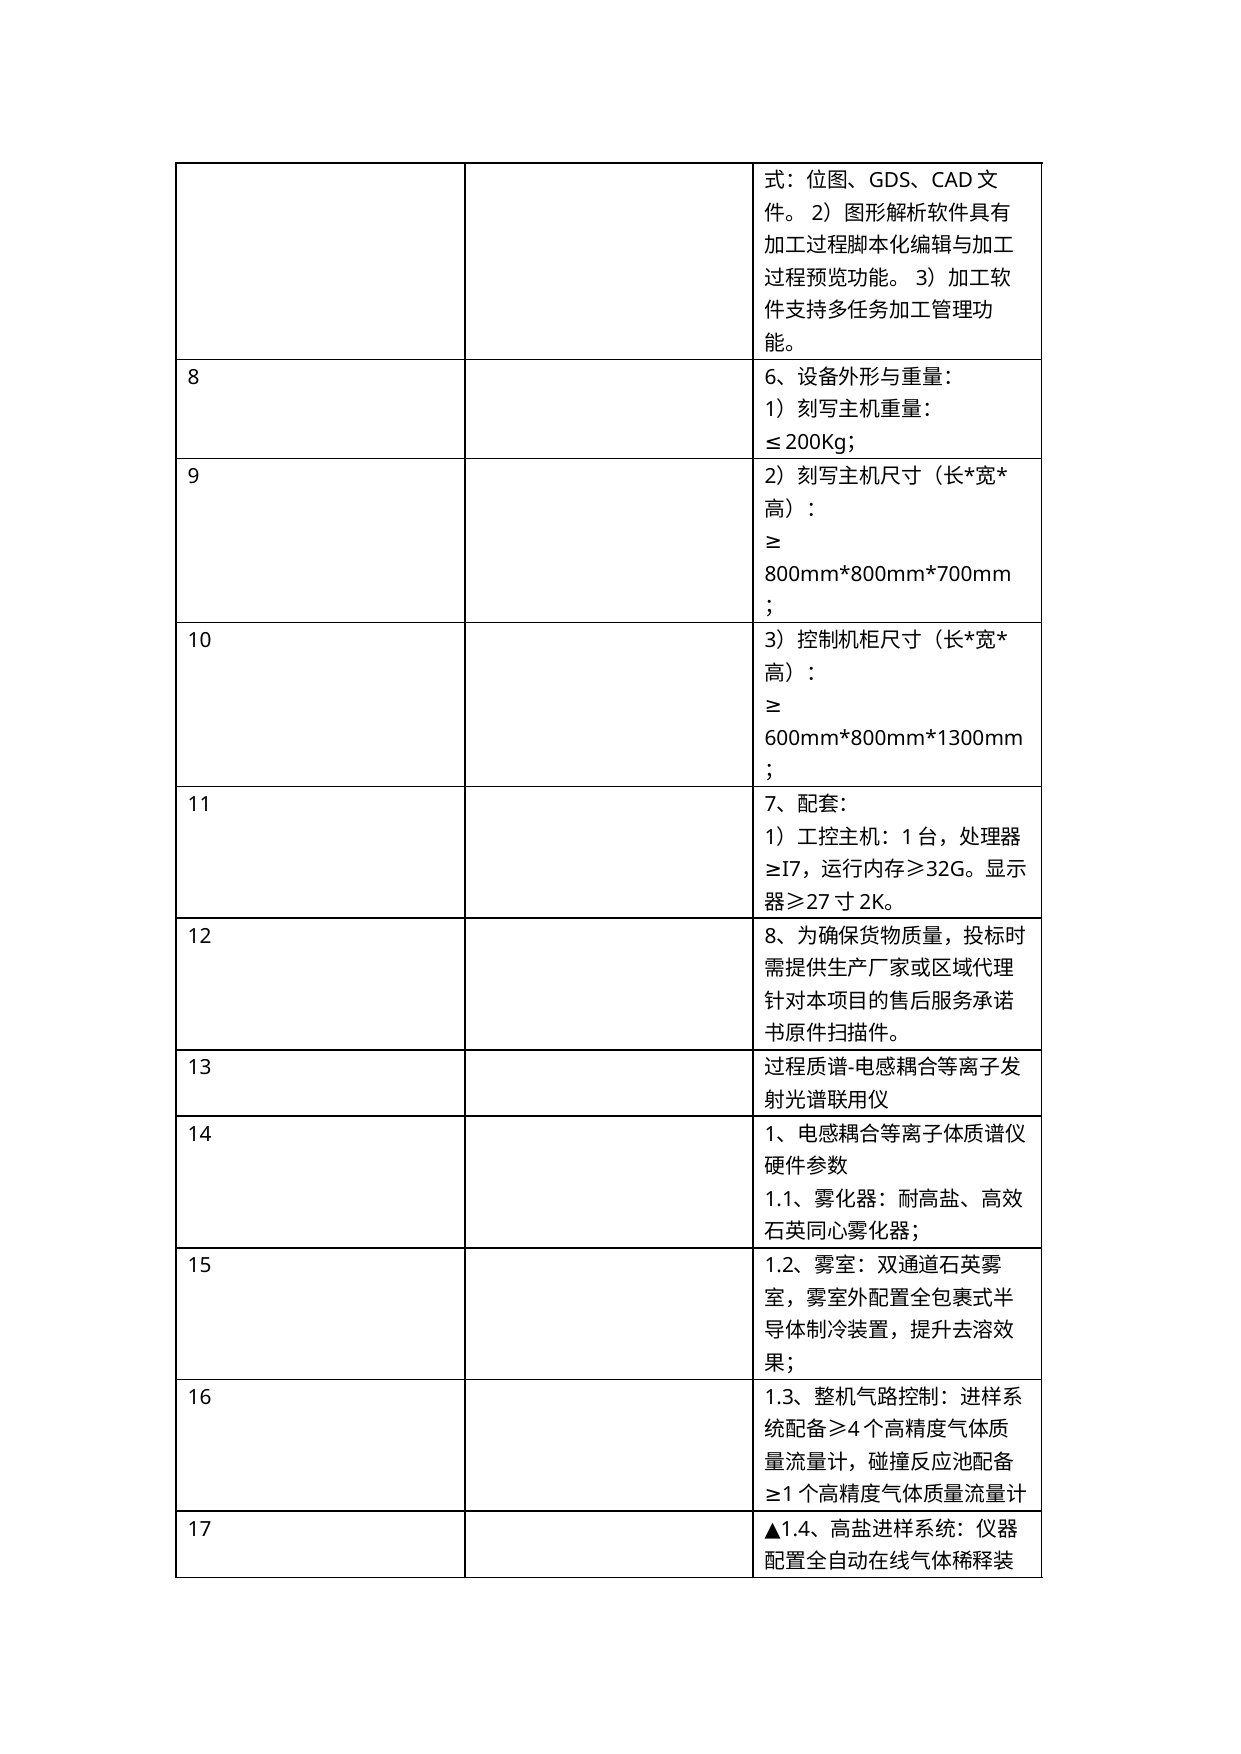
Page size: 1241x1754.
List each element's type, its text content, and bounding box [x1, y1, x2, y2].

table_cell 1.3、整机气路控制：进样系统配备≥4个高精度气体质量流量计，碰撞反应池配备≥1个高精度气体质量流量计 [754, 1380, 1041, 1510]
table_cell 11 [177, 787, 464, 917]
table_cell [466, 360, 752, 458]
table_cell 7 [177, 164, 464, 358]
table_cell [466, 1512, 752, 1577]
table_cell [466, 1051, 752, 1115]
table_cell 6、设备外形与重量： 1）刻写主机重量：≤200Kg； [754, 360, 1041, 458]
table_cell 2）刻写主机尺寸（长*宽*高）：≥800mm*800mm*700mm； [754, 459, 1041, 622]
table_cell 15 [177, 1249, 464, 1378]
table_cell 8、为确保货物质量，投标时需提供生产厂家或区域代理针对本项目的售后服务承诺书原件扫描件。 [754, 919, 1041, 1049]
table_cell [466, 623, 752, 786]
table_cell 1.2、雾室：双通道石英雾室，雾室外配置全包裹式半导体制冷装置，提升去溶效果； [754, 1249, 1041, 1378]
table_cell 13 [177, 1051, 464, 1115]
table_cell 10 [177, 623, 464, 786]
table_cell [466, 459, 752, 622]
table_cell 12 [177, 919, 464, 1049]
table_cell 过程质谱-电感耦合等离子发射光谱联用仪 [754, 1051, 1041, 1115]
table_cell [754, 1512, 1041, 1577]
table_cell 7、配套： 1）工控主机：1台，处理器≥I7，运行内存≥32G。显示器≥27寸2K。 [754, 787, 1041, 917]
table_cell 1、电感耦合等离子体质谱仪硬件参数 1.1、雾化器：耐高盐、高效石英同心雾化器； [754, 1117, 1041, 1247]
table_cell 3）控制机柜尺寸（长*宽*高）：≥600mm*800mm*1300mm； [754, 623, 1041, 786]
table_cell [754, 164, 1041, 358]
table_cell [466, 1117, 752, 1247]
table_cell [466, 787, 752, 917]
table_cell [466, 164, 752, 358]
table_cell 16 [177, 1380, 464, 1510]
table_cell [466, 1249, 752, 1378]
table_cell 8 [177, 360, 464, 458]
table_cell 17 [177, 1512, 464, 1577]
table_cell 9 [177, 459, 464, 622]
table_cell [466, 919, 752, 1049]
table_cell [466, 1380, 752, 1510]
table_cell 14 [177, 1117, 464, 1247]
